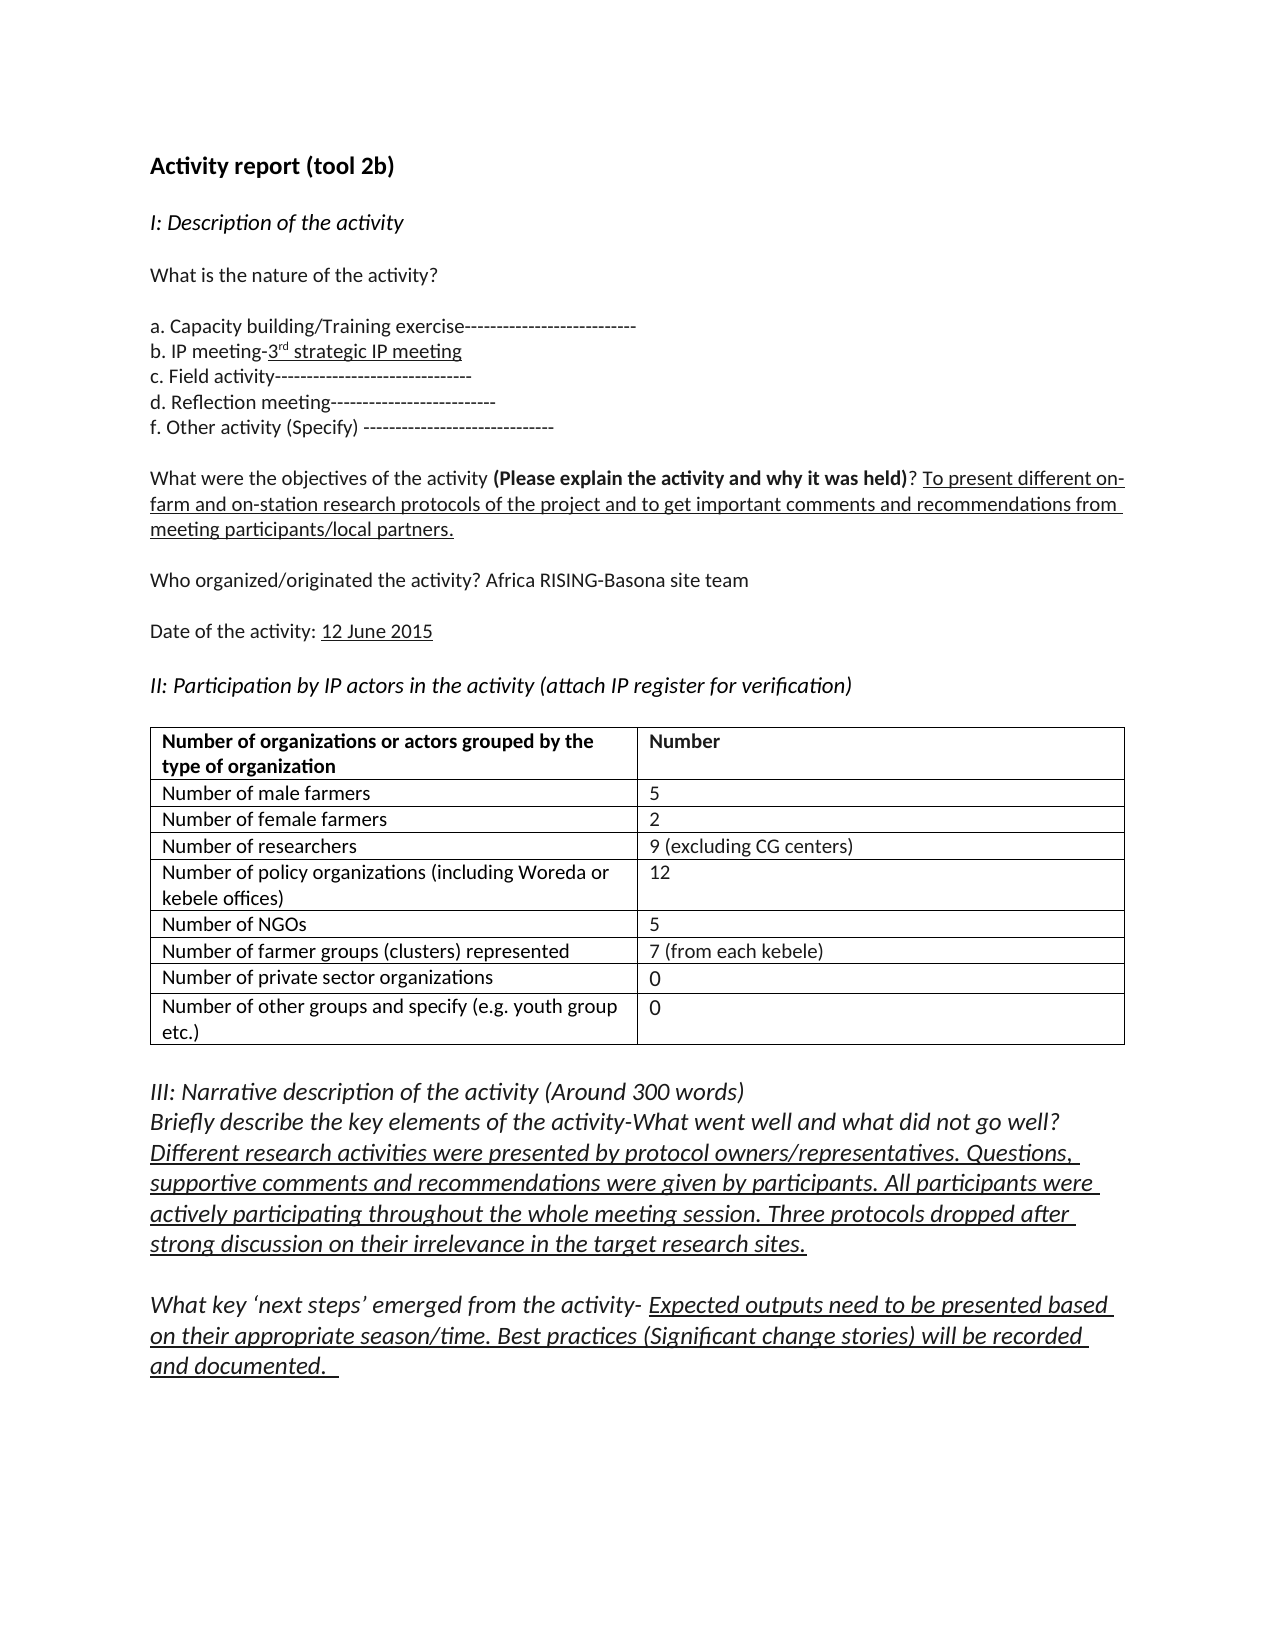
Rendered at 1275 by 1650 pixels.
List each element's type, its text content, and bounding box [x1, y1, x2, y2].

text Who organized/originated the activity? Africa RISING-Basona site team [150, 567, 1125, 592]
table_cell Number of private sector organizations [151, 964, 637, 992]
text Date of the activity: 12 June 2015 [150, 618, 1125, 643]
text I: Description of the activity [150, 208, 1125, 237]
text c. Field activity------------------------------- [150, 364, 1125, 389]
table_cell Number of researchers [151, 833, 637, 858]
text What key ‘next steps’ emerged from the activity- Expected outputs need to be presented based on their appropriate season/time. Best practices (Significant change stories) will be recorded and documented. [150, 1289, 1125, 1381]
text II: Participation by IP actors in the activity (attach IP register for verification) [150, 671, 1125, 699]
table_cell 0 [638, 994, 1124, 1044]
text What is the nature of the activity? [150, 262, 1125, 287]
text Activity report (tool 2b) [150, 150, 1125, 181]
table_cell Number of policy organizations (including Woreda or kebele offices) [151, 860, 637, 910]
table_cell Number of female farmers [151, 807, 637, 832]
table_header Number of organizations or actors grouped by the type of organization [151, 728, 637, 779]
table_cell 5 [638, 780, 1124, 806]
table_cell Number of male farmers [151, 780, 637, 806]
table_cell 0 [638, 964, 1124, 992]
table_cell 7 (from each kebele) [638, 938, 1124, 963]
table_cell 12 [638, 860, 1124, 910]
table_cell Number of other groups and specify (e.g. youth group etc.) [151, 994, 637, 1044]
table_cell Number of NGOs [151, 911, 637, 937]
text d. Reflection meeting-------------------------- [150, 389, 1125, 414]
table_header Number [638, 728, 1124, 779]
table_cell 2 [638, 807, 1124, 832]
table_cell Number of farmer groups (clusters) represented [151, 938, 637, 963]
text Briefly describe the key elements of the activity-What went well and what did not go well? Different research activities were presented by protocol owners/representatives. Questions, supportive comments and recommendations were given by participants. All participants were actively participating throughout the whole meeting session. Three protocols dropped after strong discussion on their irrelevance in the target research sites. [150, 1106, 1125, 1259]
table_cell 9 (excluding CG centers) [638, 833, 1124, 858]
text What were the objectives of the activity (Please explain the activity and why it was held)? To present different on-farm and on-station research protocols of the project and to get important comments and recommendations from meeting participants/local partners. [150, 465, 1125, 542]
text b. IP meeting-3rd strategic IP meeting [150, 338, 1125, 364]
table_cell 5 [638, 911, 1124, 937]
text a. Capacity building/Training exercise--------------------------- [150, 313, 1125, 338]
text III: Narrative description of the activity (Around 300 words) [150, 1076, 1125, 1106]
text f. Other activity (Specify) ------------------------------ [150, 414, 1125, 440]
